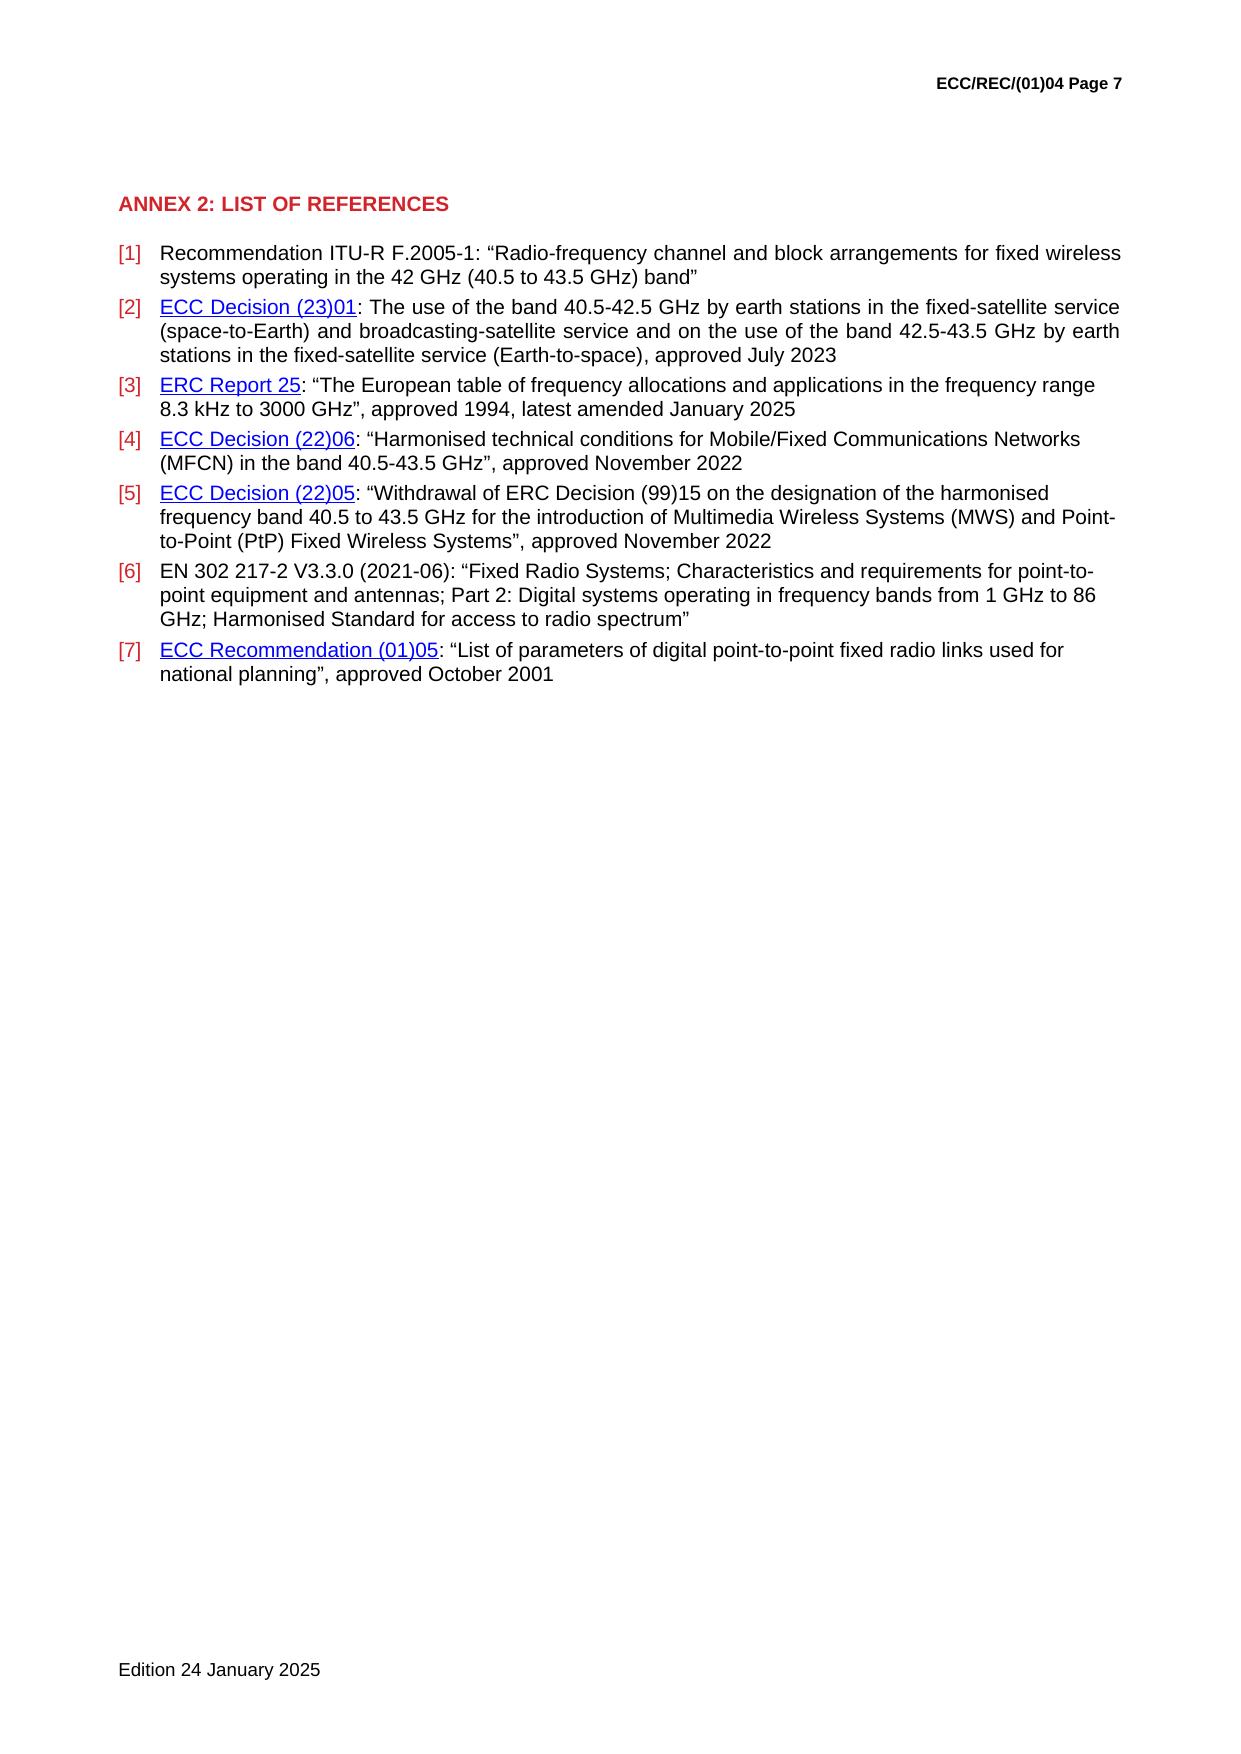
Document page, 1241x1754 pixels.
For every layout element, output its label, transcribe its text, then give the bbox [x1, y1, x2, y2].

text ERC Report 25: “The European table of frequency allocations and applications in the frequency range 8.3 kHz to 3000 GHz”, approved 1994, latest amended January 2025 [118, 373, 1122, 421]
text ECC Decision (22)06: “Harmonised technical conditions for Mobile/Fixed Communications Networks (MFCN) in the band 40.5-43.5 GHz”, approved November 2022 [118, 427, 1122, 475]
text ECC Recommendation (01)05: “List of parameters of digital point-to-point fixed radio links used for national planning”, approved October 2001 [118, 637, 1122, 685]
text ECC Decision (22)05: “Withdrawal of ERC Decision (99)15 on the designation of the harmonised frequency band 40.5 to 43.5 GHz for the introduction of Multimedia Wireless Systems (MWS) and Point-to-Point (PtP) Fixed Wireless Systems”, approved November 2022 [118, 481, 1122, 553]
text Recommendation ITU-R F.2005-1: “Radio-frequency channel and block arrangements for fixed wireless systems operating in the 42 GHz (40.5 to 43.5 GHz) band” [118, 241, 1122, 288]
text EN 302 217-2 V3.3.0 (2021-06): “Fixed Radio Systems; Characteristics and requirements for point-to-point equipment and antennas; Part 2: Digital systems operating in frequency bands from 1 GHz to 86 GHz; Harmonised Standard for access to radio spectrum” [118, 559, 1122, 631]
subtitle List of references [118, 192, 1122, 216]
text ECC Decision (23)01: The use of the band 40.5-42.5 GHz by earth stations in the fixed-satellite service (space-to-Earth) and broadcasting-satellite service and on the use of the band 42.5-43.5 GHz by earth stations in the fixed-satellite service (Earth-to-space), approved July 2023 [118, 295, 1122, 367]
